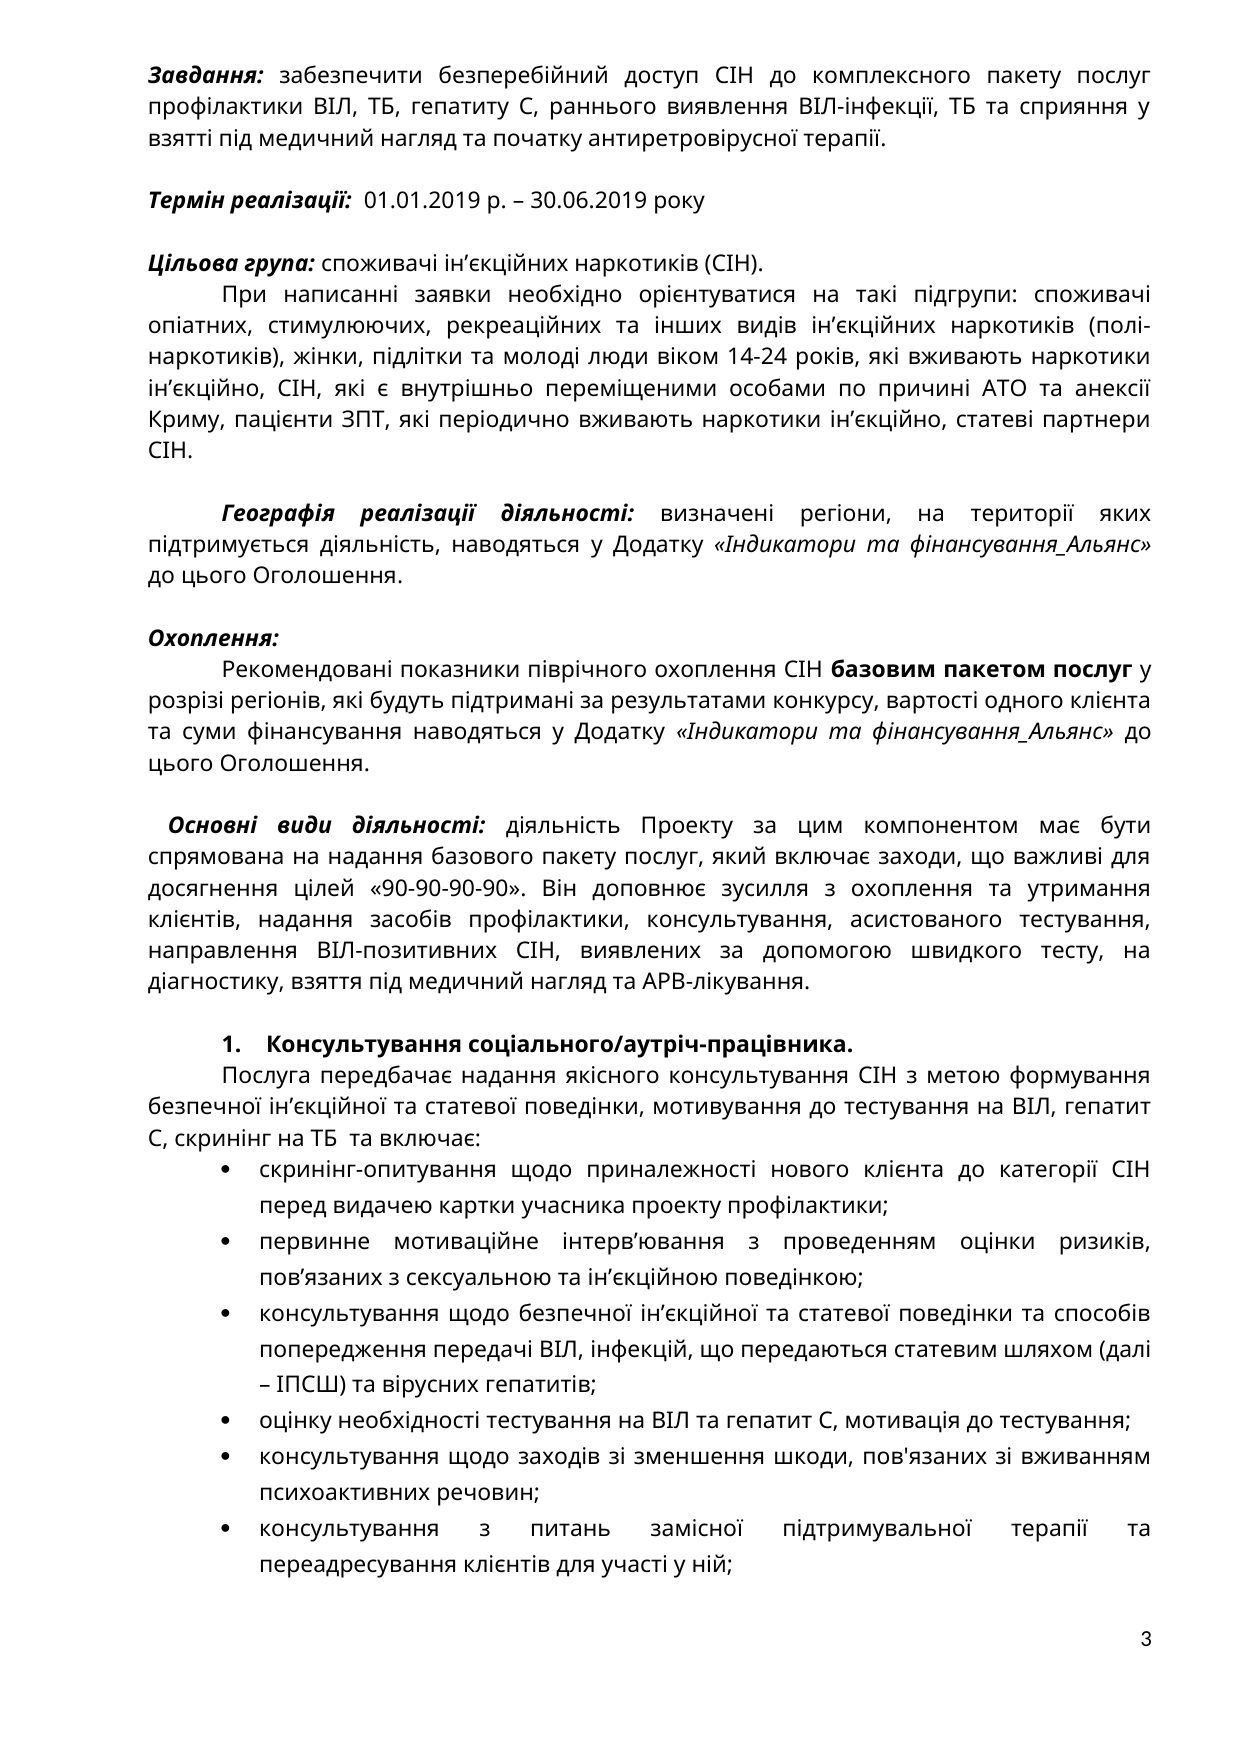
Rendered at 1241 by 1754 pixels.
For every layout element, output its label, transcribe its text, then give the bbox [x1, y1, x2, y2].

text Географія реалізації діяльності: визначені регіони, на території яких підтримується діяльність, наводяться у Додатку «Індикатори та фінансування_Альянс» до цього Оголошення. [148, 497, 1152, 590]
list консультування з питань замісної підтримувальної терапії та переадресування клієнтів для участі у ній; [221, 1512, 1152, 1579]
list Консультування соціального/аутріч-працівника. [148, 1028, 1152, 1059]
text Охоплення: [148, 622, 1152, 653]
list первинне мотиваційне інтерв’ювання з проведенням оцінки ризиків, пов’язаних з сексуальною та ін’єкційною поведінкою; [221, 1225, 1152, 1292]
list консультування щодо заходів зі зменшення шкоди, пов'язаних зі вживанням психоактивних речовин; [221, 1440, 1152, 1507]
text Завдання: забезпечити безперебійний доступ СІН до комплексного пакету послуг профілактики ВІЛ, ТБ, гепатиту С, раннього виявлення ВІЛ-інфекції, ТБ та сприяння у взятті під медичний нагляд та початку антиретровірусної терапії. [148, 59, 1152, 153]
list оцінку необхідності тестування на ВІЛ та гепатит С, мотивація до тестування; [221, 1404, 1152, 1436]
text Термін реалізації: 01.01.2019 р. – 30.06.2019 року [148, 184, 1152, 215]
list консультування щодо безпечної ін’єкційної та статевої поведінки та способів попередження передачі ВІЛ, інфекцій, що передаються статевим шляхом (далі – ІПСШ) та вірусних гепатитів; [221, 1297, 1152, 1400]
list скринінг-опитування щодо приналежності нового клієнта до категорії СІН перед видачею картки учасника проекту профілактики; [221, 1153, 1152, 1220]
list Послуга передбачає надання якісного консультування СІН з метою формування безпечної ін’єкційної та статевої поведінки, мотивування до тестування на ВІЛ, гепатит С, скринінг на ТБ та включає: [148, 1059, 1152, 1153]
text Цільова група: споживачі ін’єкційних наркотиків (СІН). [148, 247, 1152, 278]
text Рекомендовані показники піврічного охоплення СІН базовим пакетом послуг у розрізі регіонів, які будуть підтримані за результатами конкурсу, вартості одного клієнта та суми фінансування наводяться у Додатку «Індикатори та фінансування_Альянс» до цього Оголошення. [148, 653, 1152, 778]
text При написанні заявки необхідно орієнтуватися на такі підгрупи: споживачі опіатних, стимулюючих, рекреаційних та інших видів ін’єкційних наркотиків (полі-наркотиків), жінки, підлітки та молоді люди віком 14-24 років, які вживають наркотики ін’єкційно, СІН, які є внутрішньо переміщеними особами по причині АТО та анексії Криму, пацієнти ЗПТ, які періодично вживають наркотики ін’єкційно, статеві партнери СІН. [148, 278, 1152, 465]
text Основні види діяльності: діяльність Проекту за цим компонентом має бути спрямована на надання базового пакету послуг, який включає заходи, що важливі для досягнення цілей «90-90-90-90». Він доповнює зусилля з охоплення та утримання клієнтів, надання засобів профілактики, консультування, асистованого тестування, направлення ВІЛ-позитивних СІН, виявлених за допомогою швидкого тесту, на діагностику, взяття під медичний нагляд та АРВ-лікування. [148, 809, 1152, 997]
